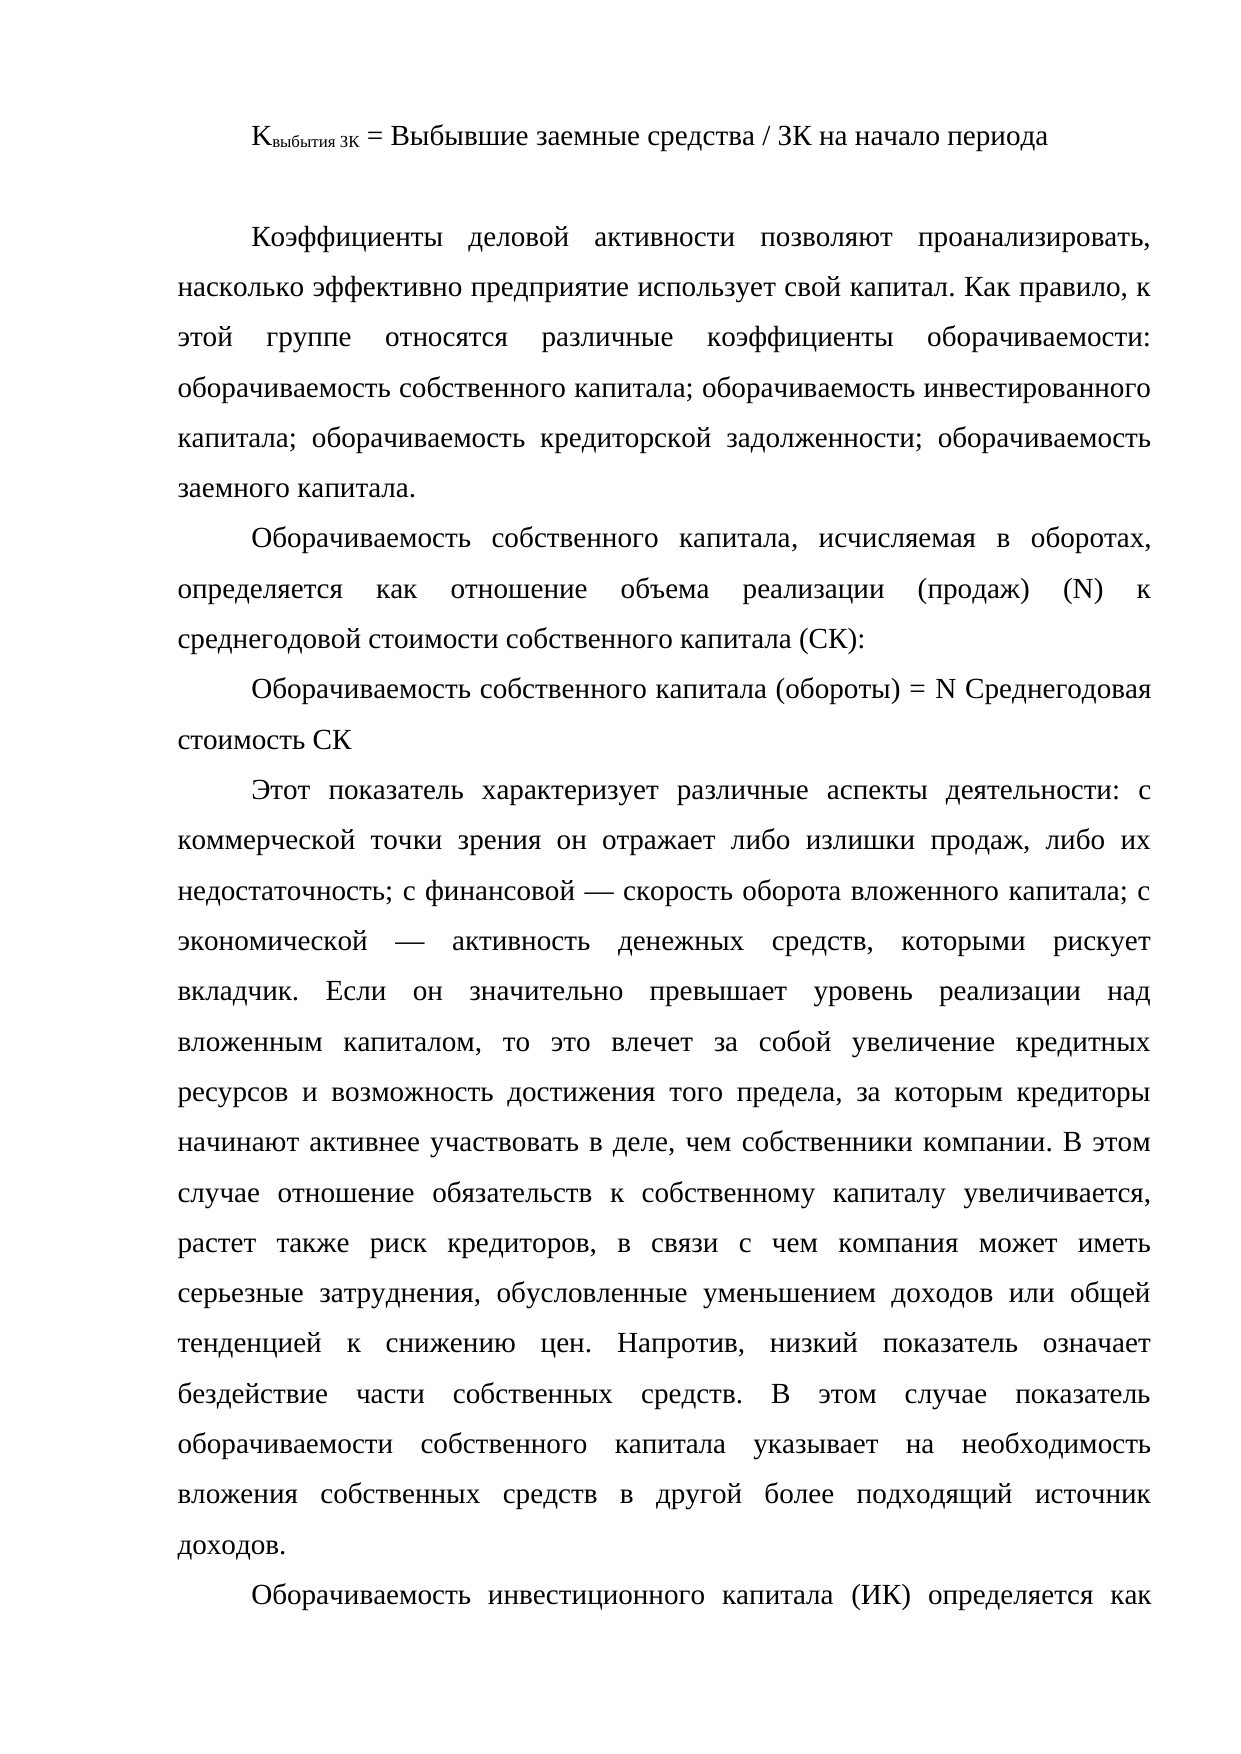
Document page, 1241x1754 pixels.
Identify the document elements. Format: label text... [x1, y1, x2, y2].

text Оборачиваемость собственного капитала (обороты) = N Среднегодовая стоимость СК [177, 672, 1152, 755]
text Этот показатель характеризует различные аспекты деятельности: с коммерческой точки зрения он отражает либо излишки продаж, либо их недостаточность; с финансовой — скорость оборота вложенного капитала; с экономической — активность денежных средств, которыми рискует вкладчик. Если он значительно превышает уровень реализации над вложенным капиталом, то это влечет за собой увеличение кредитных ресурсов и возможность достижения того предела, за которым кредиторы начинают активнее участвовать в деле, чем собственники компании. В этом случае отношение обязательств к собственному капиталу увеличивается, растет также риск кредиторов, в связи с чем компания может иметь серьезные затруднения, обусловленные уменьшением доходов или общей тенденцией к снижению цен. Напротив, низкий показатель означает бездействие части собственных средств. В этом случае показатель оборачиваемости собственного капитала указывает на необходимость вложения собственных средств в другой более подходящий источник доходов. [177, 772, 1152, 1560]
text Оборачиваемость собственного капитала, исчисляемая в оборотах, определяется как отношение объема реализации (продаж) (N) к среднегодовой стоимости собственного капитала (СК): [177, 521, 1152, 655]
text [177, 1577, 1152, 1611]
text Коэффициенты деловой активности позволяют проанализировать, насколько эффективно предприятие использует свой капитал. Как правило, к этой группе относятся различные коэффициенты оборачиваемости: оборачиваемость собственного капитала; оборачиваемость инвестированного капитала; оборачиваемость кредиторской задолженности; оборачиваемость заемного капитала. [177, 219, 1152, 504]
text Kвыбытия ЗК = Выбывшие заемные средства / ЗК на начало периода [177, 118, 1152, 152]
